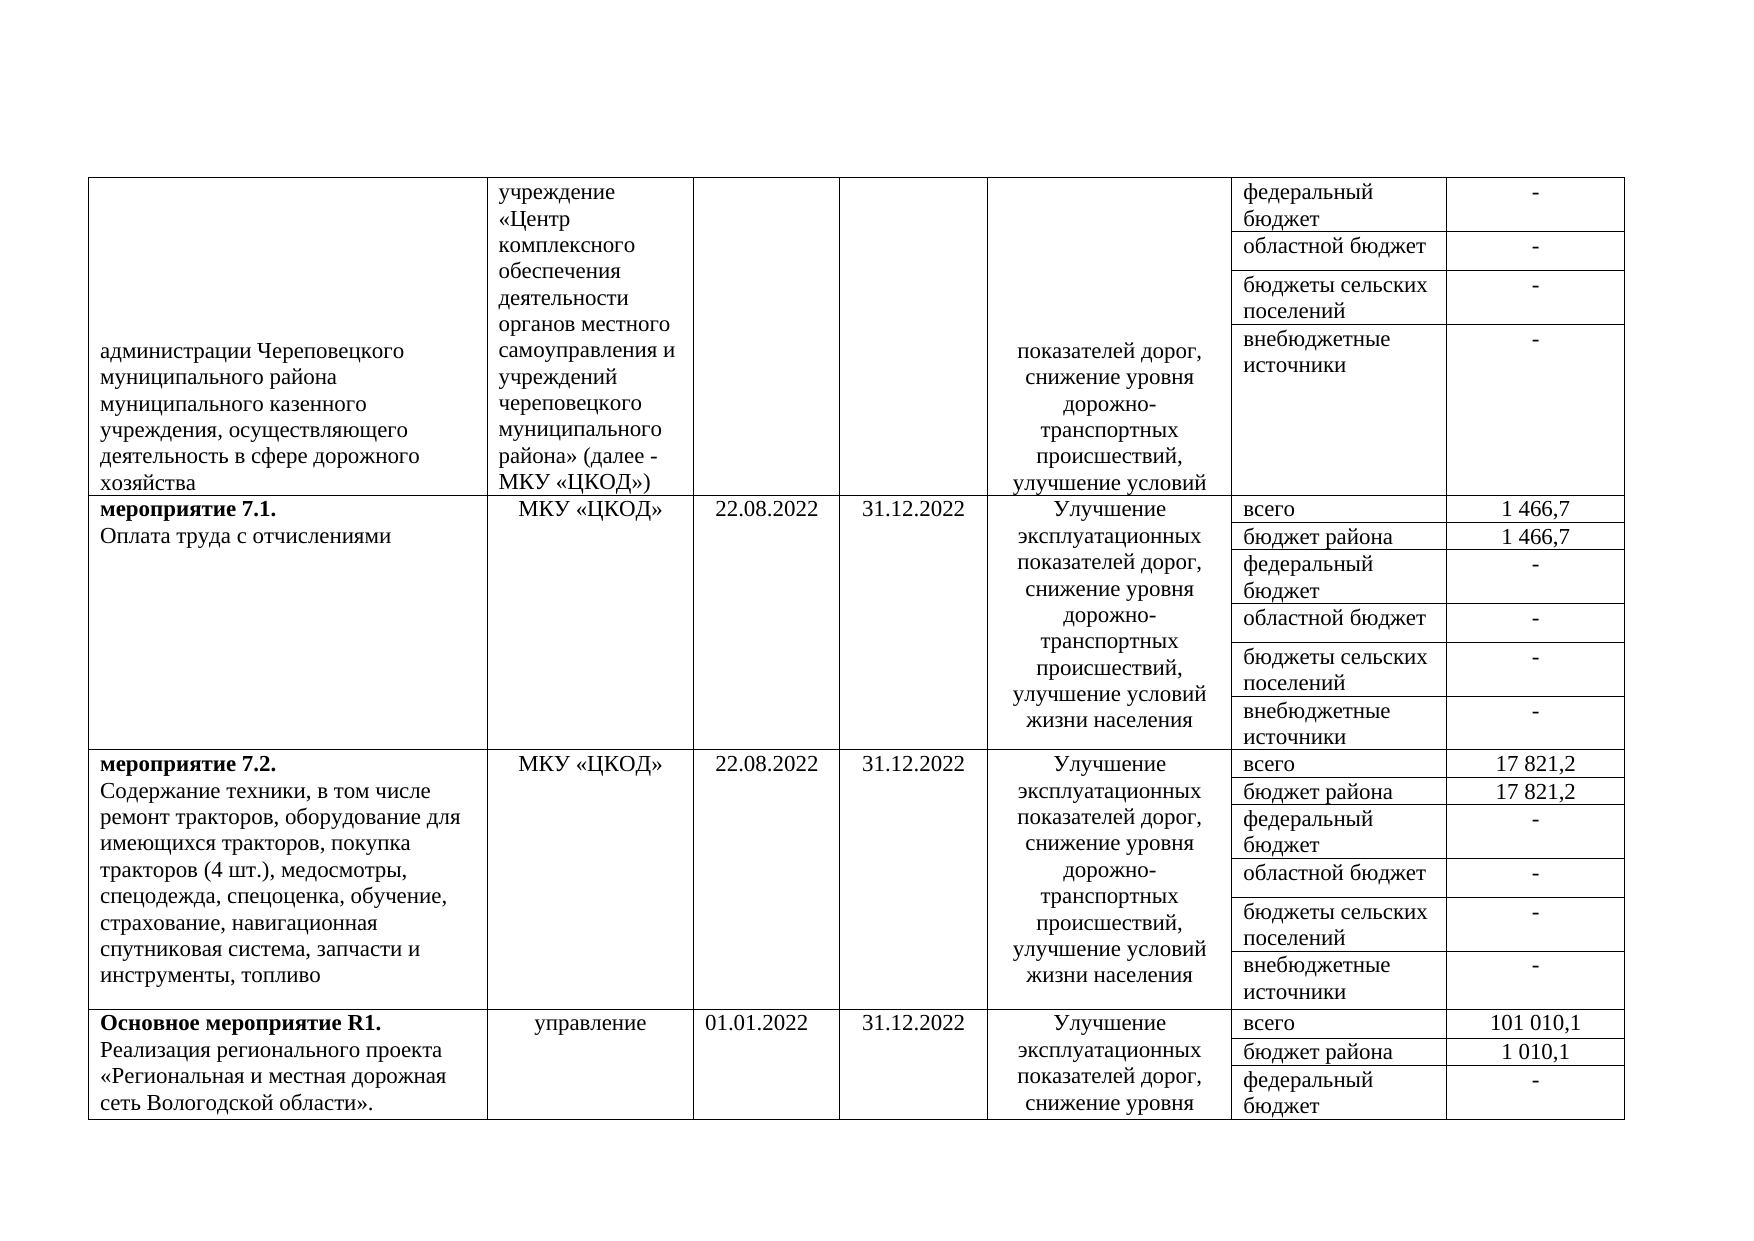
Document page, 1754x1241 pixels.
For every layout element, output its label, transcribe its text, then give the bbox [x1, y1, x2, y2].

table_cell федеральный бюджет [1232, 1066, 1446, 1118]
table_cell мероприятие 7.1. Оплата труда с отчислениями [89, 496, 487, 749]
table_cell 17 821,2 [1447, 778, 1624, 804]
table_cell 1 010,1 [1447, 1039, 1624, 1065]
table_cell внебюджетные источники [1232, 952, 1446, 1008]
table_cell МКУ «ЦКОД» [488, 496, 693, 749]
table_cell 22.08.2022 [694, 750, 839, 1008]
table_cell - [1447, 604, 1624, 642]
table_cell 17 821,2 [1447, 750, 1624, 777]
table_cell 1 466,7 [1447, 496, 1624, 522]
table_cell - [1447, 232, 1624, 270]
table_cell - [1447, 805, 1624, 858]
table_cell Улучшение эксплуатационных показателей дорог, снижение уровня дорожно-транспортных происшествий, улучшение условий жизни населения [988, 1010, 1231, 1118]
table_cell - [1447, 643, 1624, 696]
table_cell областной бюджет [1232, 859, 1446, 897]
table_cell - [1447, 952, 1624, 1008]
table_cell бюджет района [1232, 778, 1446, 804]
table_cell - [1447, 550, 1624, 603]
table_cell областной бюджет [1232, 604, 1446, 642]
table_cell 22.08.2022 [694, 496, 839, 749]
table_cell МКУ «ЦКОД» [488, 750, 693, 1008]
table_cell 31.12.2022 [840, 750, 987, 1008]
table_cell федеральный бюджет [1232, 178, 1446, 231]
table_cell - [1447, 1066, 1624, 1118]
table_cell бюджеты сельских поселений [1232, 643, 1446, 696]
table_cell управление [488, 1010, 693, 1118]
table_cell внебюджетные источники [1232, 697, 1446, 749]
table_cell бюджеты сельских поселений [1232, 898, 1446, 951]
table_cell - [1447, 178, 1624, 231]
table_cell 01.01.2022 [694, 1010, 839, 1118]
table_cell Улучшение эксплуатационных показателей дорог, снижение уровня дорожно-транспортных происшествий, улучшение условий жизни населения [988, 496, 1231, 749]
table_cell - [1447, 697, 1624, 749]
table_cell внебюджетные источники [1232, 325, 1446, 494]
table_cell - [1447, 859, 1624, 897]
table_cell всего [1232, 750, 1446, 777]
table_cell - [1447, 325, 1624, 494]
table_cell Основное мероприятие R1. Реализация регионального проекта «Региональная и местная дорожная сеть Вологодской области». Повышение безопасности дорожного движения, приведение в нормативное транспортно-эксплуатационное состояние дорожной сети городских агломераций («Реконструкция автомобильной дороги общего пользования муниципального значения Подъезд к д. Городище в Череповецком районе Вологодской области») [89, 1010, 487, 1118]
table_cell всего [1232, 1010, 1446, 1037]
table_cell областной бюджет [1232, 232, 1446, 270]
table_cell бюджет района [1232, 523, 1446, 549]
table_cell 31.12.2022 [840, 1010, 987, 1118]
table_cell 31.12.2022 [840, 496, 987, 749]
table_cell бюджет района [1232, 1039, 1446, 1065]
table_cell - [1447, 898, 1624, 951]
table_cell мероприятие 7.2. Содержание техники, в том числе ремонт тракторов, оборудование для имеющихся тракторов, покупка тракторов (4 шт.), медосмотры, спецодежда, спецоценка, обучение, страхование, навигационная спутниковая система, запчасти и инструменты, топливо [89, 750, 487, 1008]
table_cell федеральный бюджет [1232, 550, 1446, 603]
table_cell всего [1232, 496, 1446, 522]
table_cell 101 010,1 [1447, 1010, 1624, 1037]
table_cell 1 466,7 [1447, 523, 1624, 549]
table_cell - [1447, 271, 1624, 323]
table_cell бюджеты сельских поселений [1232, 271, 1446, 323]
table_cell Улучшение эксплуатационных показателей дорог, снижение уровня дорожно-транспортных происшествий, улучшение условий жизни населения [988, 750, 1231, 1008]
table_cell федеральный бюджет [1232, 805, 1446, 858]
